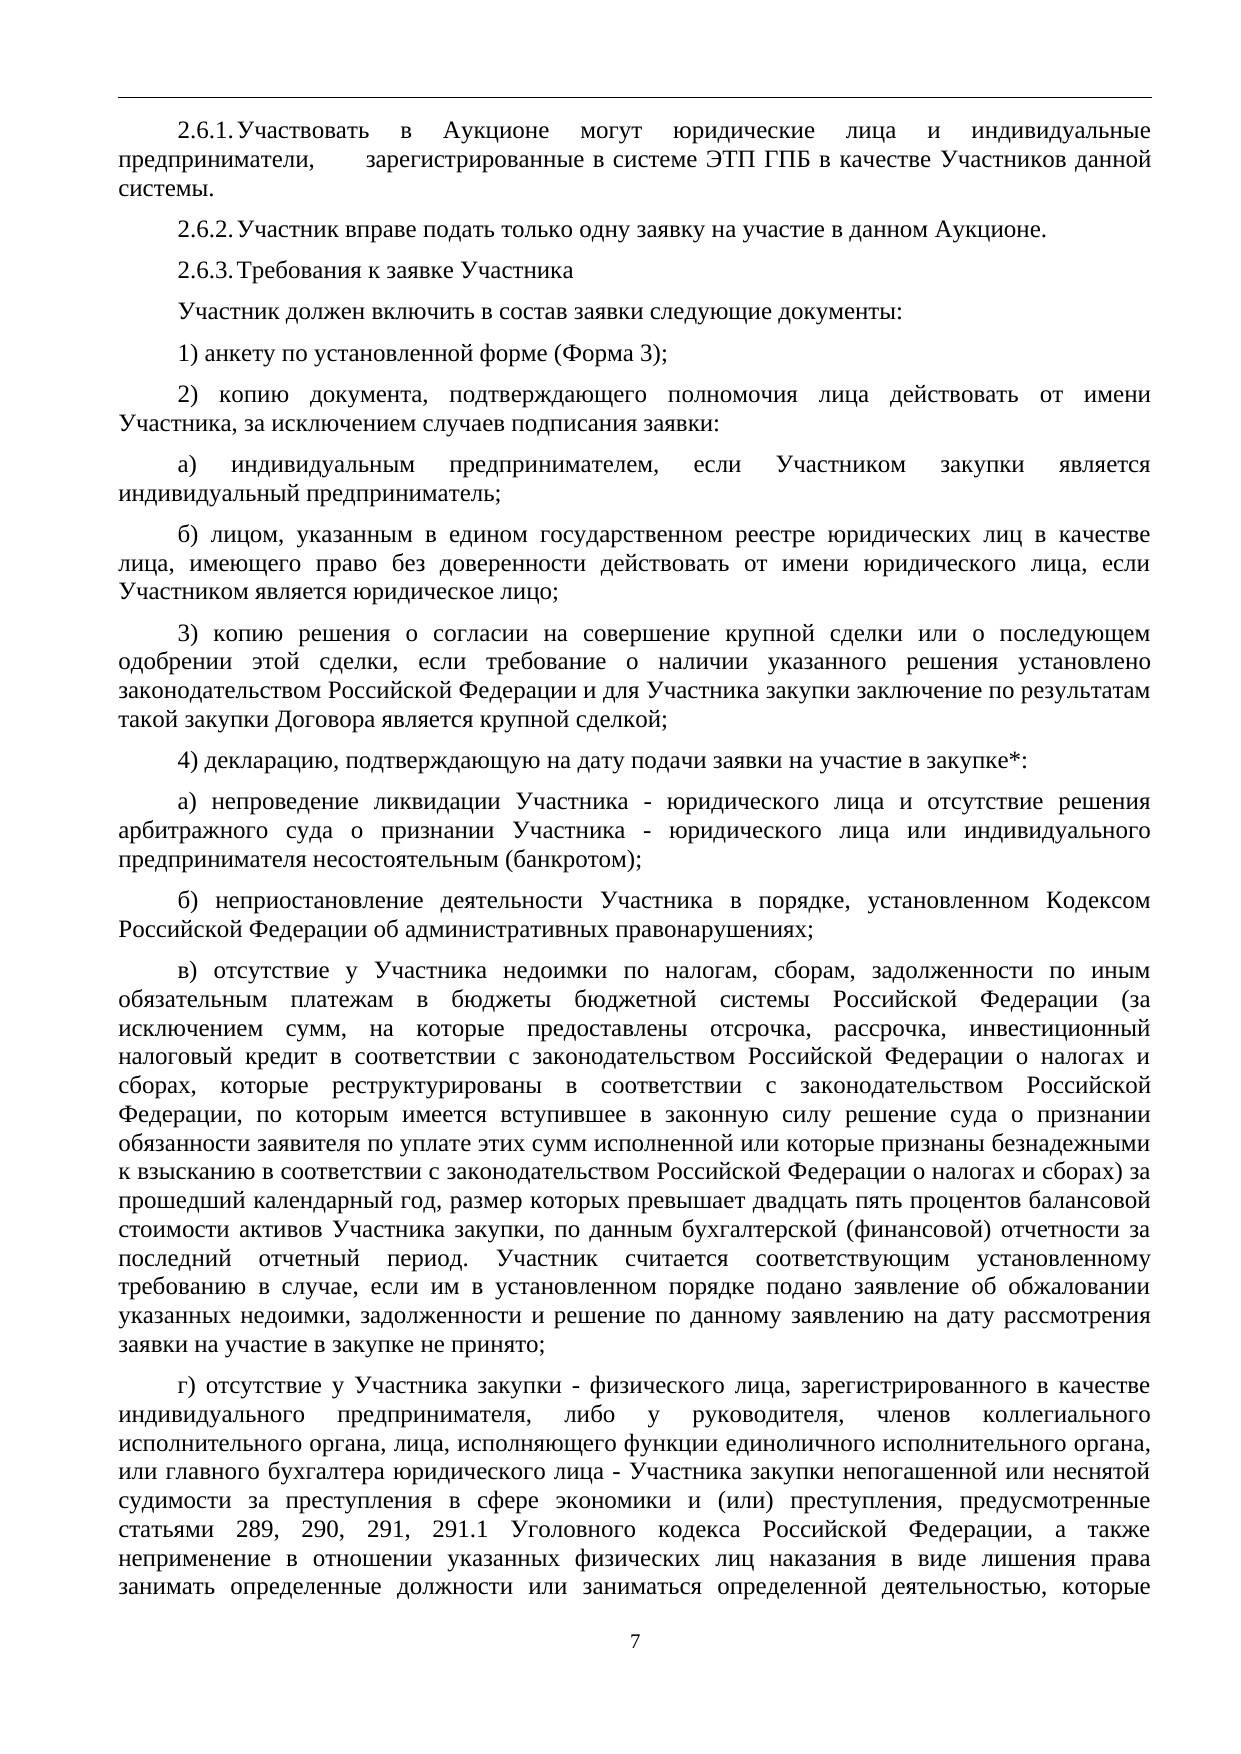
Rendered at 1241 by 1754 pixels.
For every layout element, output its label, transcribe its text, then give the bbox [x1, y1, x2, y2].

subtitle Участвовать в Аукционе могут юридические лица и индивидуальные предприниматели, зарегистрированные в системе ЭТП ГПБ в качестве Участников данной системы. [118, 115, 1152, 201]
text 4) декларацию, подтверждающую на дату подачи заявки на участие в закупке*: [118, 745, 1152, 774]
text б) лицом, указанным в едином государственном реестре юридических лиц в качестве лица, имеющего право без доверенности действовать от имени юридического лица, если Участником является юридическое лицо; [118, 519, 1152, 605]
text а) индивидуальным предпринимателем, если Участником закупки является индивидуальный предприниматель; [118, 449, 1152, 506]
text б) неприостановление деятельности Участника в порядке, установленном Кодексом Российской Федерации об административных правонарушениях; [118, 885, 1152, 943]
subtitle Участник вправе подать только одну заявку на участие в данном Аукционе. [118, 214, 1152, 243]
text 3) копию решения о согласии на совершение крупной сделки или о последующем одобрении этой сделки, если требование о наличии указанного решения установлено законодательством Российской Федерации и для Участника закупки заключение по результатам такой закупки Договора является крупной сделкой; [118, 618, 1152, 733]
text 2) копию документа, подтверждающего полномочия лица действовать от имени Участника, за исключением случаев подписания заявки: [118, 379, 1152, 436]
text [118, 1370, 1152, 1600]
text а) непроведение ликвидации Участника - юридического лица и отсутствие решения арбитражного суда о признании Участника - юридического лица или индивидуального предпринимателя несостоятельным (банкротом); [118, 786, 1152, 873]
text Участник должен включить в состав заявки следующие документы: [118, 296, 1152, 325]
text в) отсутствие у Участника недоимки по налогам, сборам, задолженности по иным обязательным платежам в бюджеты бюджетной системы Российской Федерации (за исключением сумм, на которые предоставлены отсрочка, рассрочка, инвестиционный налоговый кредит в соответствии с законодательством Российской Федерации о налогах и сборах, которые реструктурированы в соответствии с законодательством Российской Федерации, по которым имеется вступившее в законную силу решение суда о признании обязанности заявителя по уплате этих сумм исполненной или которые признаны безнадежными к взысканию в соответствии с законодательством Российской Федерации о налогах и сборах) за прошедший календарный год, размер которых превышает двадцать пять процентов балансовой стоимости активов Участника закупки, по данным бухгалтерской (финансовой) отчетности за последний отчетный период. Участник считается соответствующим установленному требованию в случае, если им в установленном порядке подано заявление об обжаловании указанных недоимки, задолженности и решение по данному заявлению на дату рассмотрения заявки на участие в закупке не принято; [118, 955, 1152, 1358]
subtitle Требования к заявке Участника [118, 255, 1152, 284]
text 1) анкету по установленной форме (Форма 3); [118, 338, 1152, 366]
